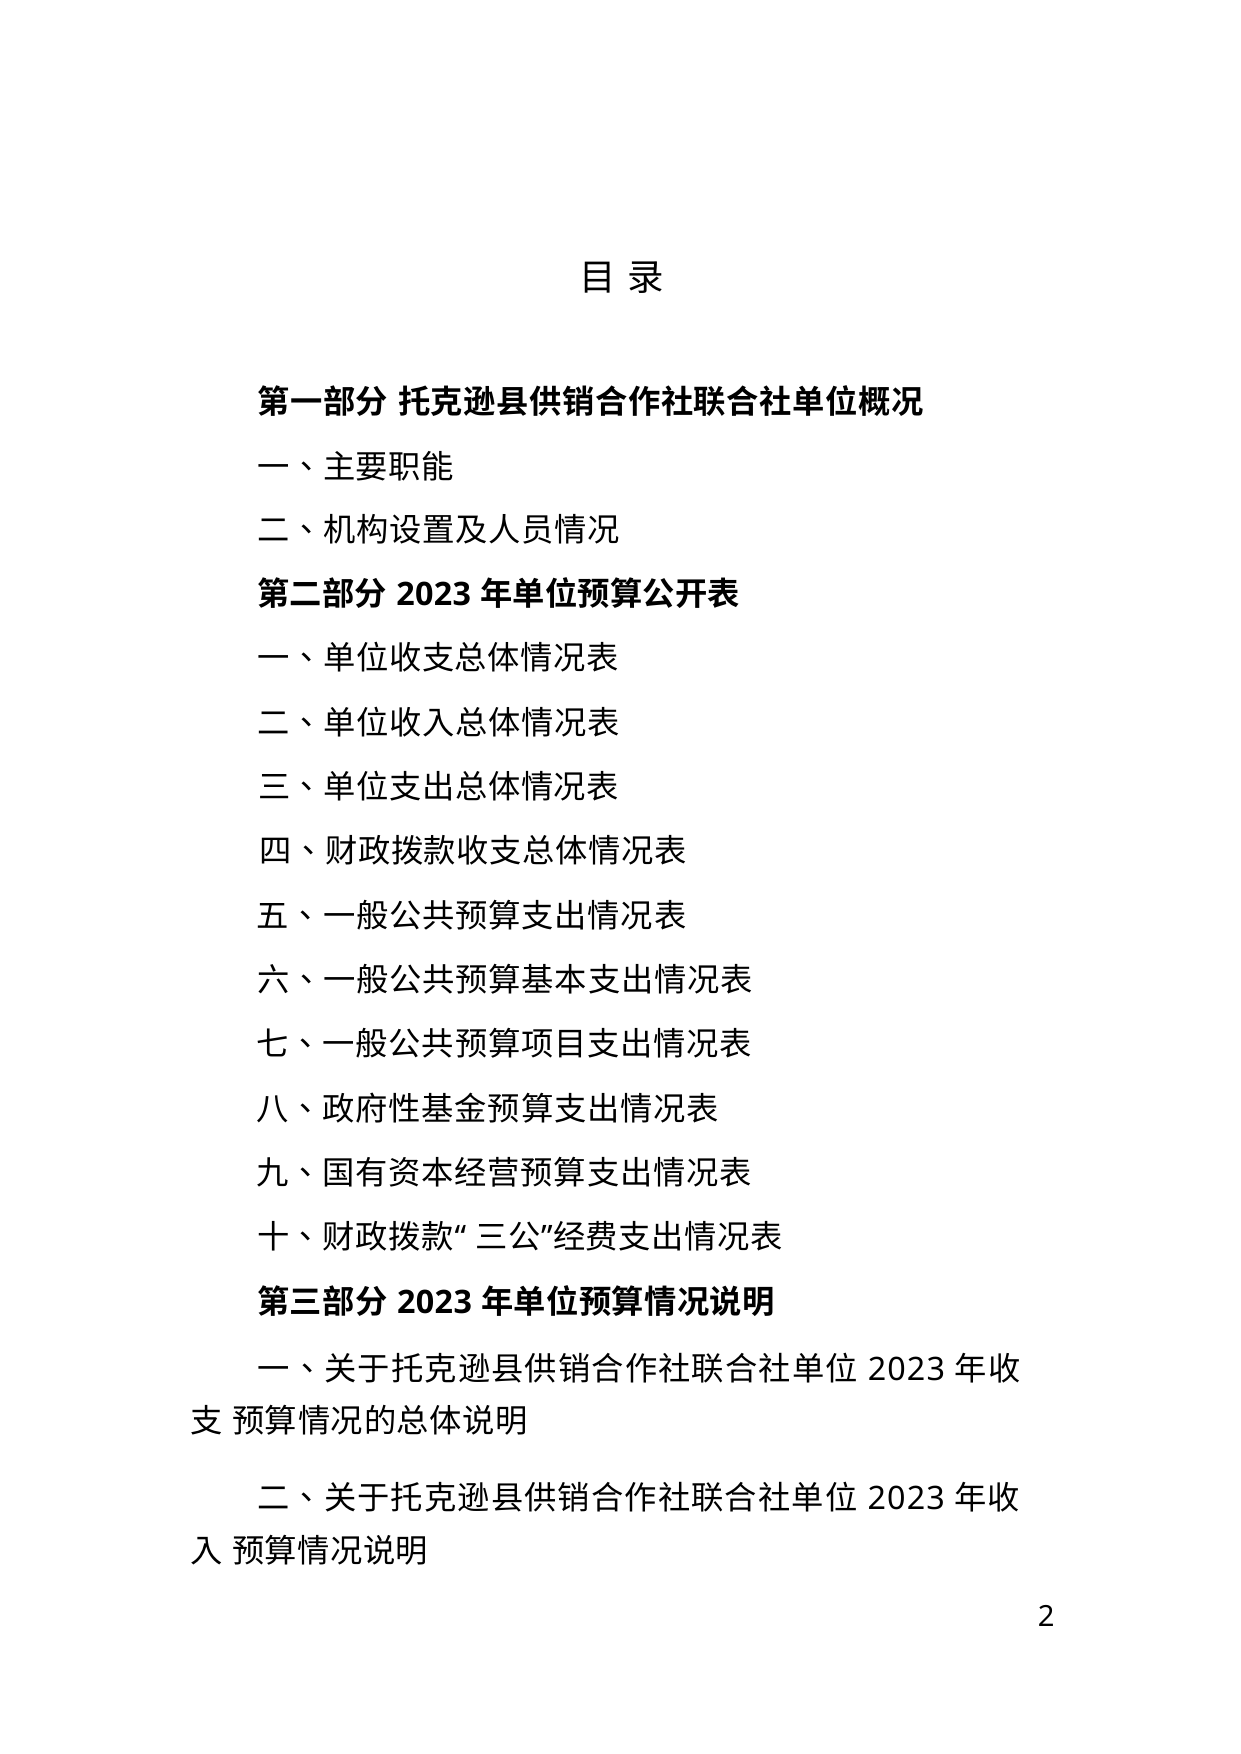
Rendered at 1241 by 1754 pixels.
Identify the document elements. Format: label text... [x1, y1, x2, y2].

text 二、机构设置及人员情况 [257, 509, 1054, 549]
text 第一部分 托克逊县供销合作社联合社单位概况 [257, 382, 1054, 422]
text 三、单位支出总体情况表 [258, 766, 1054, 806]
text 五、一般公共预算支出情况表 [257, 895, 1054, 935]
text 一、单位收支总体情况表 [257, 638, 1054, 678]
text 第二部分 2023 年单位预算公开表 [257, 574, 1054, 614]
text 第三部分 2023 年单位预算情况说明 [257, 1281, 1054, 1321]
text 目 录 [579, 253, 1054, 300]
text 四、财政拨款收支总体情况表 [259, 831, 1054, 871]
text 二、单位收入总体情况表 [257, 702, 1054, 742]
text 七、一般公共预算项目支出情况表 [256, 1024, 1054, 1064]
text 一、主要职能 [257, 446, 1054, 486]
text 一、关于托克逊县供销合作社联合社单位 2023 年收支 预算情况的总体说明 [190, 1346, 1053, 1442]
text 六、一般公共预算基本支出情况表 [257, 959, 1054, 999]
text 八、政府性基金预算支出情况表 [256, 1088, 1054, 1128]
text 十、财政拨款“ 三公”经费支出情况表 [257, 1217, 1054, 1257]
text 九、国有资本经营预算支出情况表 [256, 1153, 1054, 1193]
text 二、关于托克逊县供销合作社联合社单位 2023 年收入 预算情况说明 [190, 1475, 1053, 1572]
